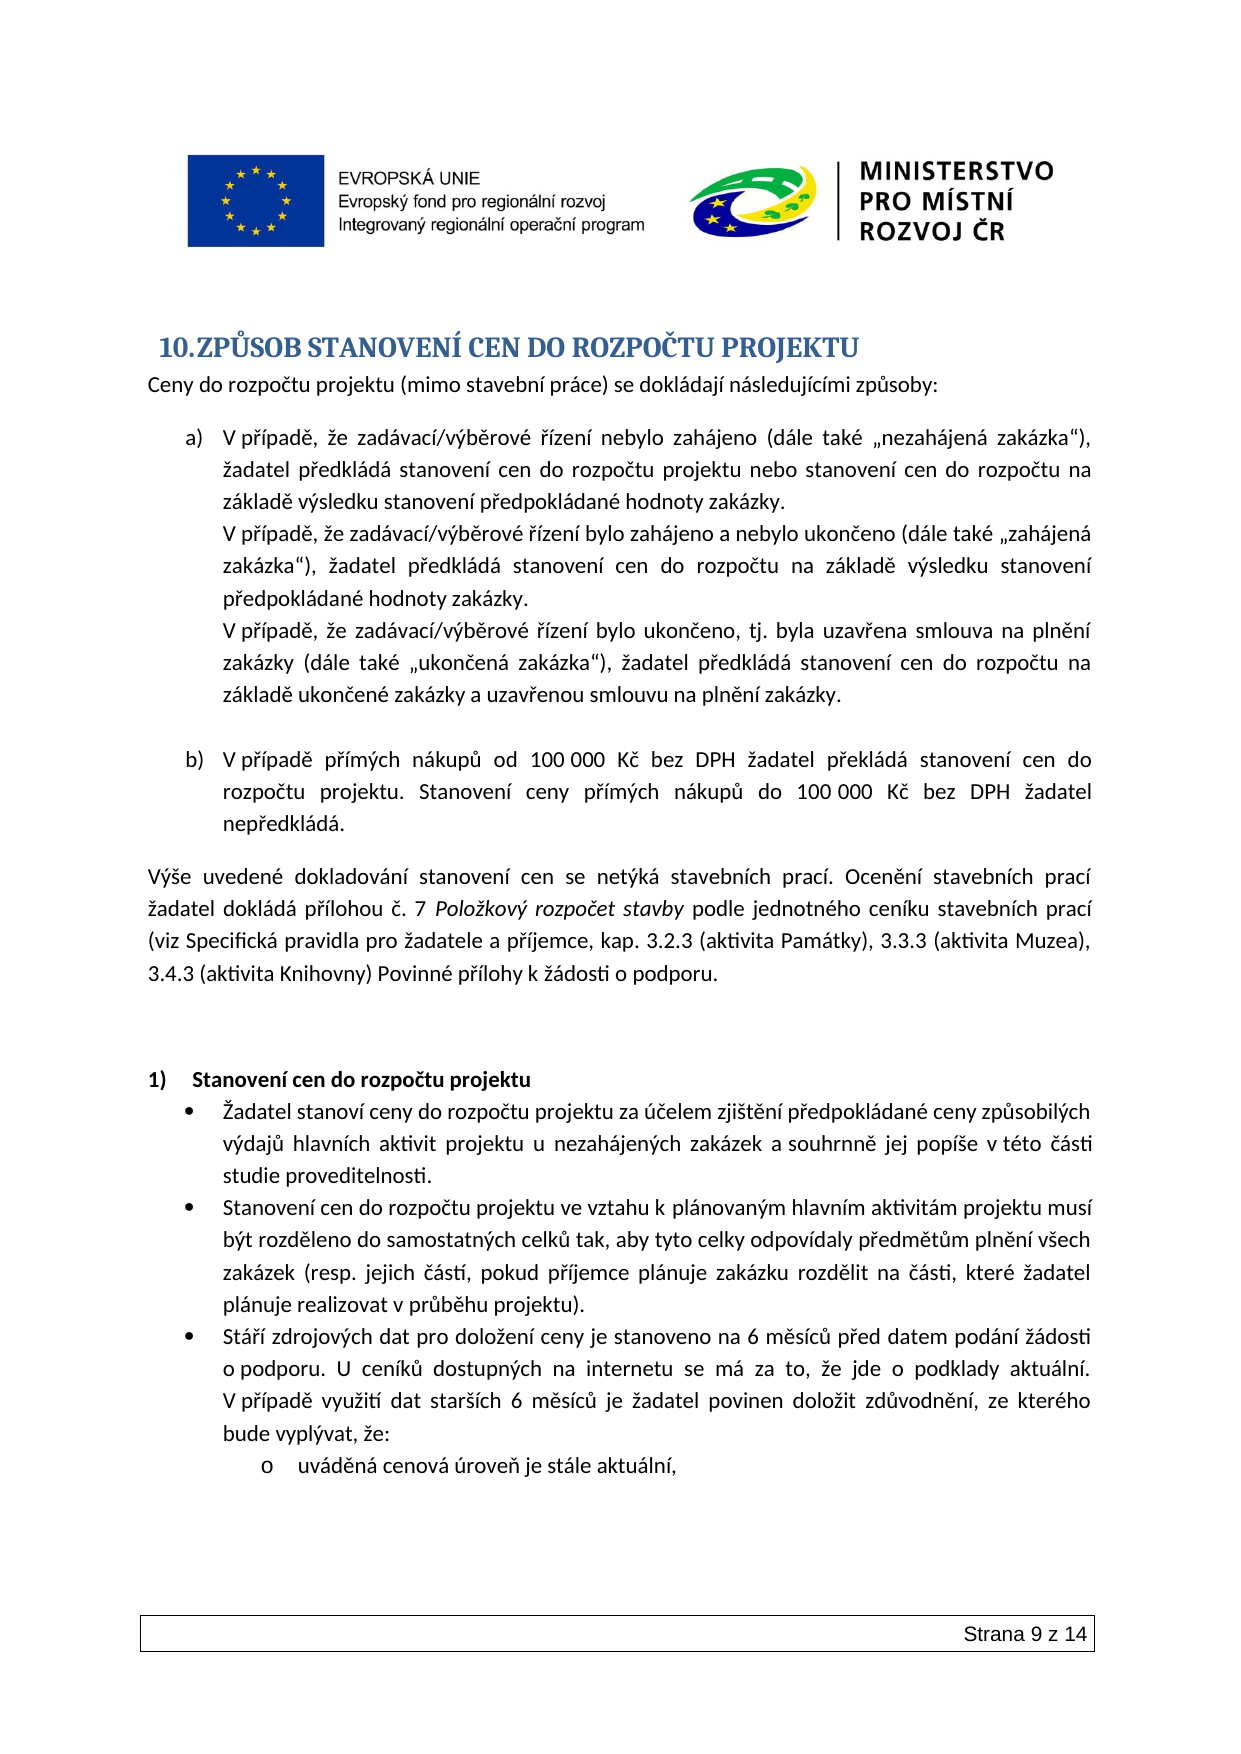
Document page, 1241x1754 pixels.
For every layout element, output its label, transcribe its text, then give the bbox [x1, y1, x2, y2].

list uváděná cenová úroveň je stále aktuální, [260, 1451, 1093, 1480]
list V případě, že zadávací/výběrové řízení bylo ukončeno, tj. byla uzavřena smlouva na plnění zakázky (dále také „ukončená zakázka“), žadatel předkládá stanovení cen do rozpočtu na základě ukončené zakázky a uzavřenou smlouvu na plnění zakázky. [223, 616, 1093, 708]
list V případě, že zadávací/výběrové řízení nebylo zahájeno (dále také „nezahájená zakázka“), žadatel předkládá stanovení cen do rozpočtu projektu nebo stanovení cen do rozpočtu na základě výsledku stanovení předpokládané hodnoty zakázky. [185, 423, 1093, 515]
list Žadatel stanoví ceny do rozpočtu projektu za účelem zjištění předpokládané ceny způsobilých výdajů hlavních aktivit projektu u nezahájených zakázek a souhrnně jej popíše v této části studie proveditelnosti. [185, 1097, 1093, 1189]
list V případě, že zadávací/výběrové řízení bylo zahájeno a nebylo ukončeno (dále také „zahájená zakázka“), žadatel předkládá stanovení cen do rozpočtu na základě výsledku stanovení předpokládané hodnoty zakázky. [223, 519, 1093, 612]
subtitle Způsob stanovení cen do rozpočtu projektu [159, 198, 1093, 365]
list Stáří zdrojových dat pro doložení ceny je stanoveno na 6 měsíců před datem podání žádosti o podporu. U ceníků dostupných na internetu se má za to, že jde o podklady aktuální. V případě využití dat starších 6 měsíců je žadatel povinen doložit zdůvodnění, ze kterého bude vyplývat, že: [185, 1322, 1093, 1447]
text Výše uvedené dokladování stanovení cen se netýká stavebních prací. Ocenění stavebních prací žadatel dokládá přílohou č. 7 Položkový rozpočet stavby podle jednotného ceníku stavebních prací (viz Specifická pravidla pro žadatele a příjemce, kap. 3.2.3 (aktivita Památky), 3.3.3 (aktivita Muzea), 3.4.3 (aktivita Knihovny) Povinné přílohy k žádosti o podporu. [148, 862, 1093, 987]
text Ceny do rozpočtu projektu (mimo stavební práce) se dokládají následujícími způsoby: [148, 370, 1093, 398]
list Stanovení cen do rozpočtu projektu ve vztahu k plánovaným hlavním aktivitám projektu musí být rozděleno do samostatných celků tak, aby tyto celky odpovídaly předmětům plnění všech zakázek (resp. jejich částí, pokud příjemce plánuje zakázku rozdělit na části, které žadatel plánuje realizovat v průběhu projektu). [185, 1193, 1093, 1318]
list V případě přímých nákupů od 100 000 Kč bez DPH žadatel překládá stanovení cen do rozpočtu projektu. Stanovení ceny přímých nákupů do 100 000 Kč bez DPH žadatel nepředkládá. [185, 745, 1093, 837]
picture [157, 123, 1083, 277]
list Stanovení cen do rozpočtu projektu [148, 1065, 1093, 1093]
